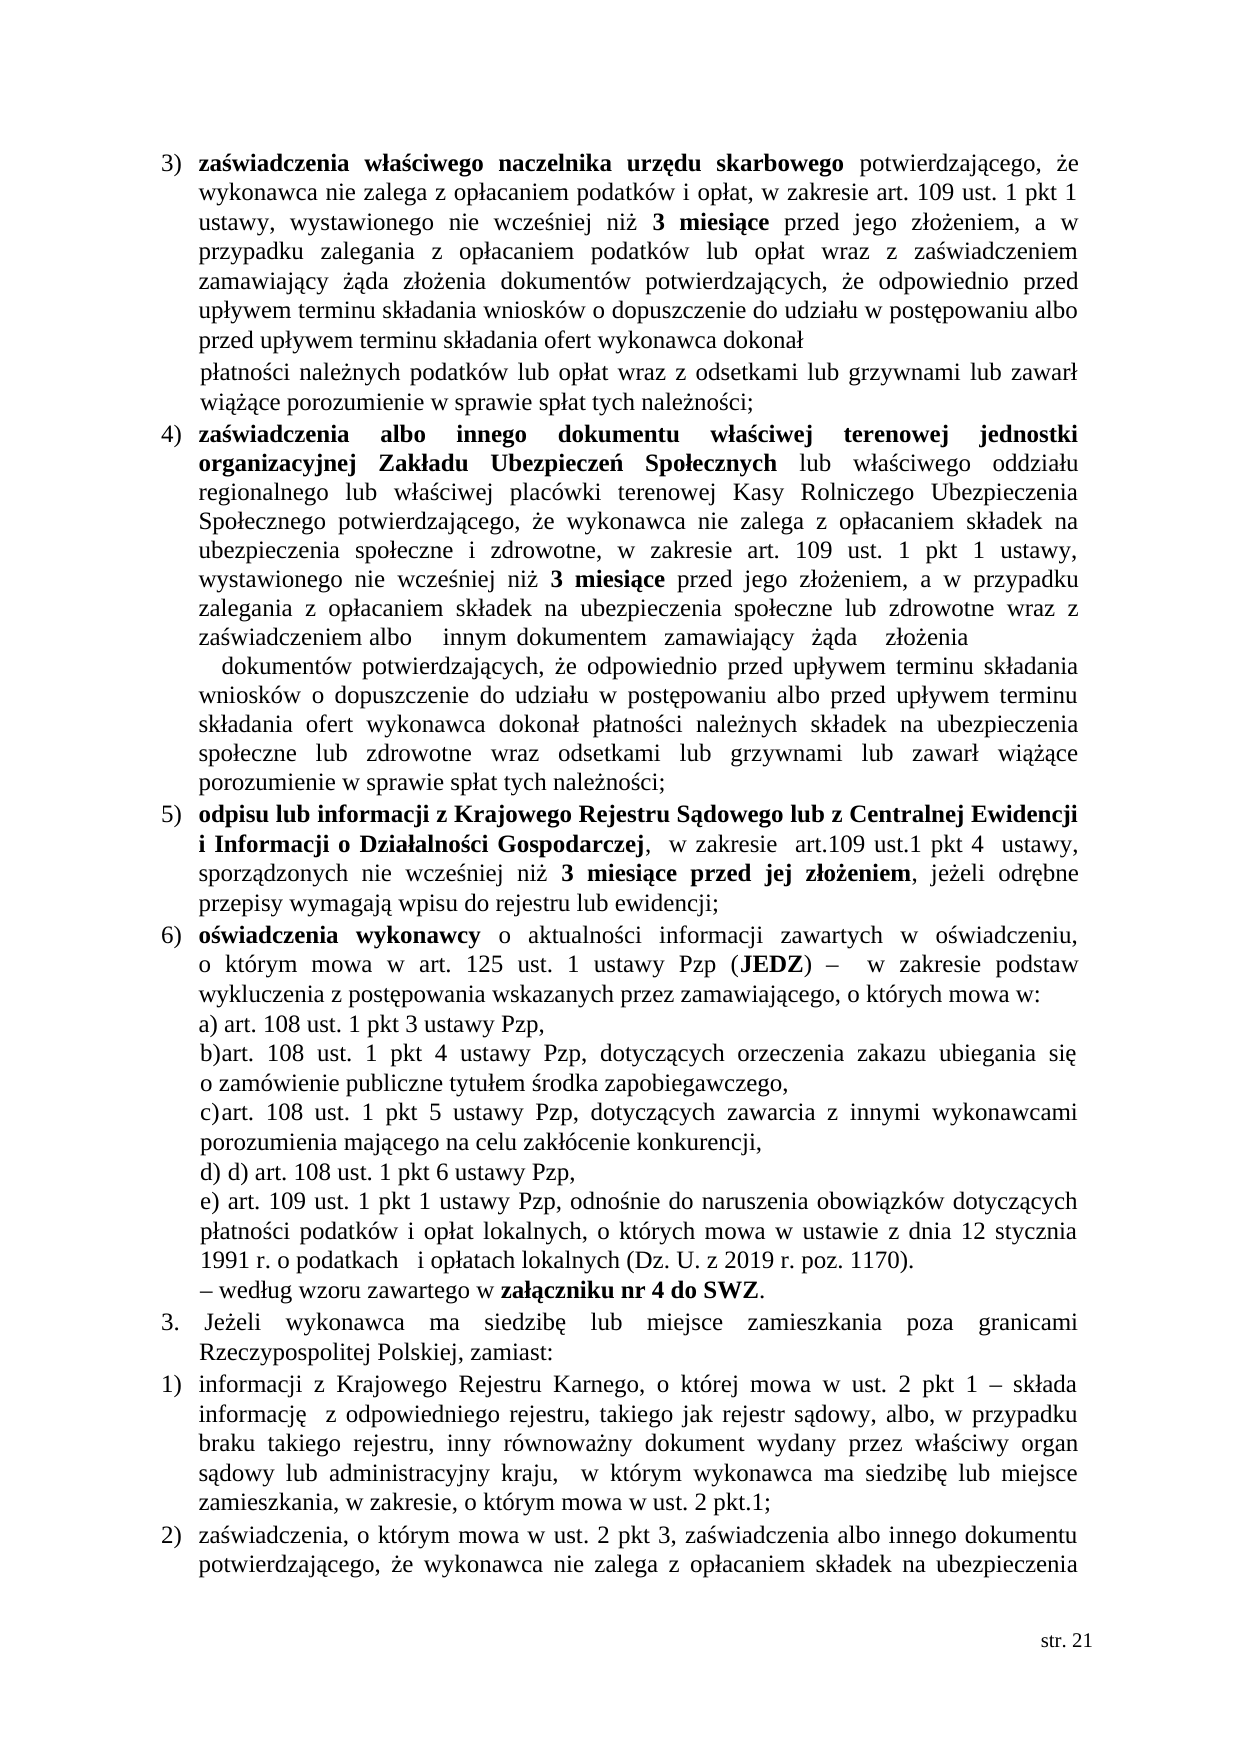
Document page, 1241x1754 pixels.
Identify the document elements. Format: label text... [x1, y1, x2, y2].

list d) art. 108 ust. 1 pkt 6 ustawy Pzp, [200, 1157, 1079, 1185]
text a) art. 108 ust. 1 pkt 3 ustawy Pzp, [198, 1009, 1079, 1037]
list art. 108 ust. 1 pkt 5 ustawy Pzp, dotyczących zawarcia z innymi wykonawcami porozumienia mającego na celu zakłócenie konkurencji, [200, 1097, 1079, 1156]
text e) art. 109 ust. 1 pkt 1 ustawy Pzp, odnośnie do naruszenia obowiązków dotyczących płatności podatków i opłat lokalnych, o których mowa w ustawie z dnia 12 stycznia 1991 r. o podatkach i opłatach lokalnych (Dz. U. z 2019 r. poz. 1170). [200, 1186, 1079, 1274]
text płatności należnych podatków lub opłat wraz z odsetkami lub grzywnami lub zawarł wiążące porozumienie w sprawie spłat tych należności; [200, 357, 1079, 416]
list informacji z Krajowego Rejestru Karnego, o której mowa w ust. 2 pkt 1 – składa informację z odpowiedniego rejestru, takiego jak rejestr sądowy, albo, w przypadku braku takiego rejestru, inny równoważny dokument wydany przez właściwy organ sądowy lub administracyjny kraju, w którym wykonawca ma siedzibę lub miejsce zamieszkania, w zakresie, o którym mowa w ust. 2 pkt.1; [161, 1369, 1079, 1516]
list art. 108 ust. 1 pkt 4 ustawy Pzp, dotyczących orzeczenia zakazu ubiegania się o zamówienie publiczne tytułem środka zapobiegawczego, [200, 1038, 1079, 1097]
list odpisu lub informacji z Krajowego Rejestru Sądowego lub z Centralnej Ewidencji i Informacji o Działalności Gospodarczej, w zakresie art.109 ust.1 pkt 4 ustawy, sporządzonych nie wcześniej niż 3 miesiące przed jej złożeniem, jeżeli odrębne przepisy wymagają wpisu do rejestru lub ewidencji; [161, 799, 1079, 917]
text 3. Jeżeli wykonawca ma siedzibę lub miejsce zamieszkania poza granicami Rzeczypospolitej Polskiej, zamiast: [161, 1307, 1079, 1366]
list zaświadczenia albo innego dokumentu właściwej terenowej jednostki organizacyjnej Zakładu Ubezpieczeń Społecznych lub właściwego oddziału regionalnego lub właściwej placówki terenowej Kasy Rolniczego Ubezpieczenia Społecznego potwierdzającego, że wykonawca nie zalega z opłacaniem składek na ubezpieczenia społeczne i zdrowotne, w zakresie art. 109 ust. 1 pkt 1 ustawy, wystawionego nie wcześniej niż 3 miesiące przed jego złożeniem, a w przypadku zalegania z opłacaniem składek na ubezpieczenia społeczne lub zdrowotne wraz z zaświadczeniem albo innym dokumentem zamawiający żąda złożenia dokumentów potwierdzających, że odpowiednio przed upływem terminu składania wniosków o dopuszczenie do udziału w postępowaniu albo przed upływem terminu składania ofert wykonawca dokonał płatności należnych składek na ubezpieczenia społeczne lub zdrowotne wraz odsetkami lub grzywnami lub zawarł wiążące porozumienie w sprawie spłat tych należności; [161, 419, 1079, 796]
list zaświadczenia właściwego naczelnika urzędu skarbowego potwierdzającego, że wykonawca nie zalega z opłacaniem podatków i opłat, w zakresie art. 109 ust. 1 pkt 1 ustawy, wystawionego nie wcześniej niż 3 miesiące przed jego złożeniem, a w przypadku zalegania z opłacaniem podatków lub opłat wraz z zaświadczeniem zamawiający żąda złożenia dokumentów potwierdzających, że odpowiednio przed upływem terminu składania wniosków o dopuszczenie do udziału w postępowaniu albo przed upływem terminu składania ofert wykonawca dokonał [161, 148, 1079, 354]
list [161, 1520, 1079, 1578]
list oświadczenia wykonawcy o aktualności informacji zawartych w oświadczeniu, o którym mowa w art. 125 ust. 1 ustawy Pzp (JEDZ) – w zakresie podstaw wykluczenia z postępowania wskazanych przez zamawiającego, o których mowa w: [161, 920, 1079, 1008]
text – według wzoru zawartego w załączniku nr 4 do SWZ. [200, 1275, 1079, 1304]
